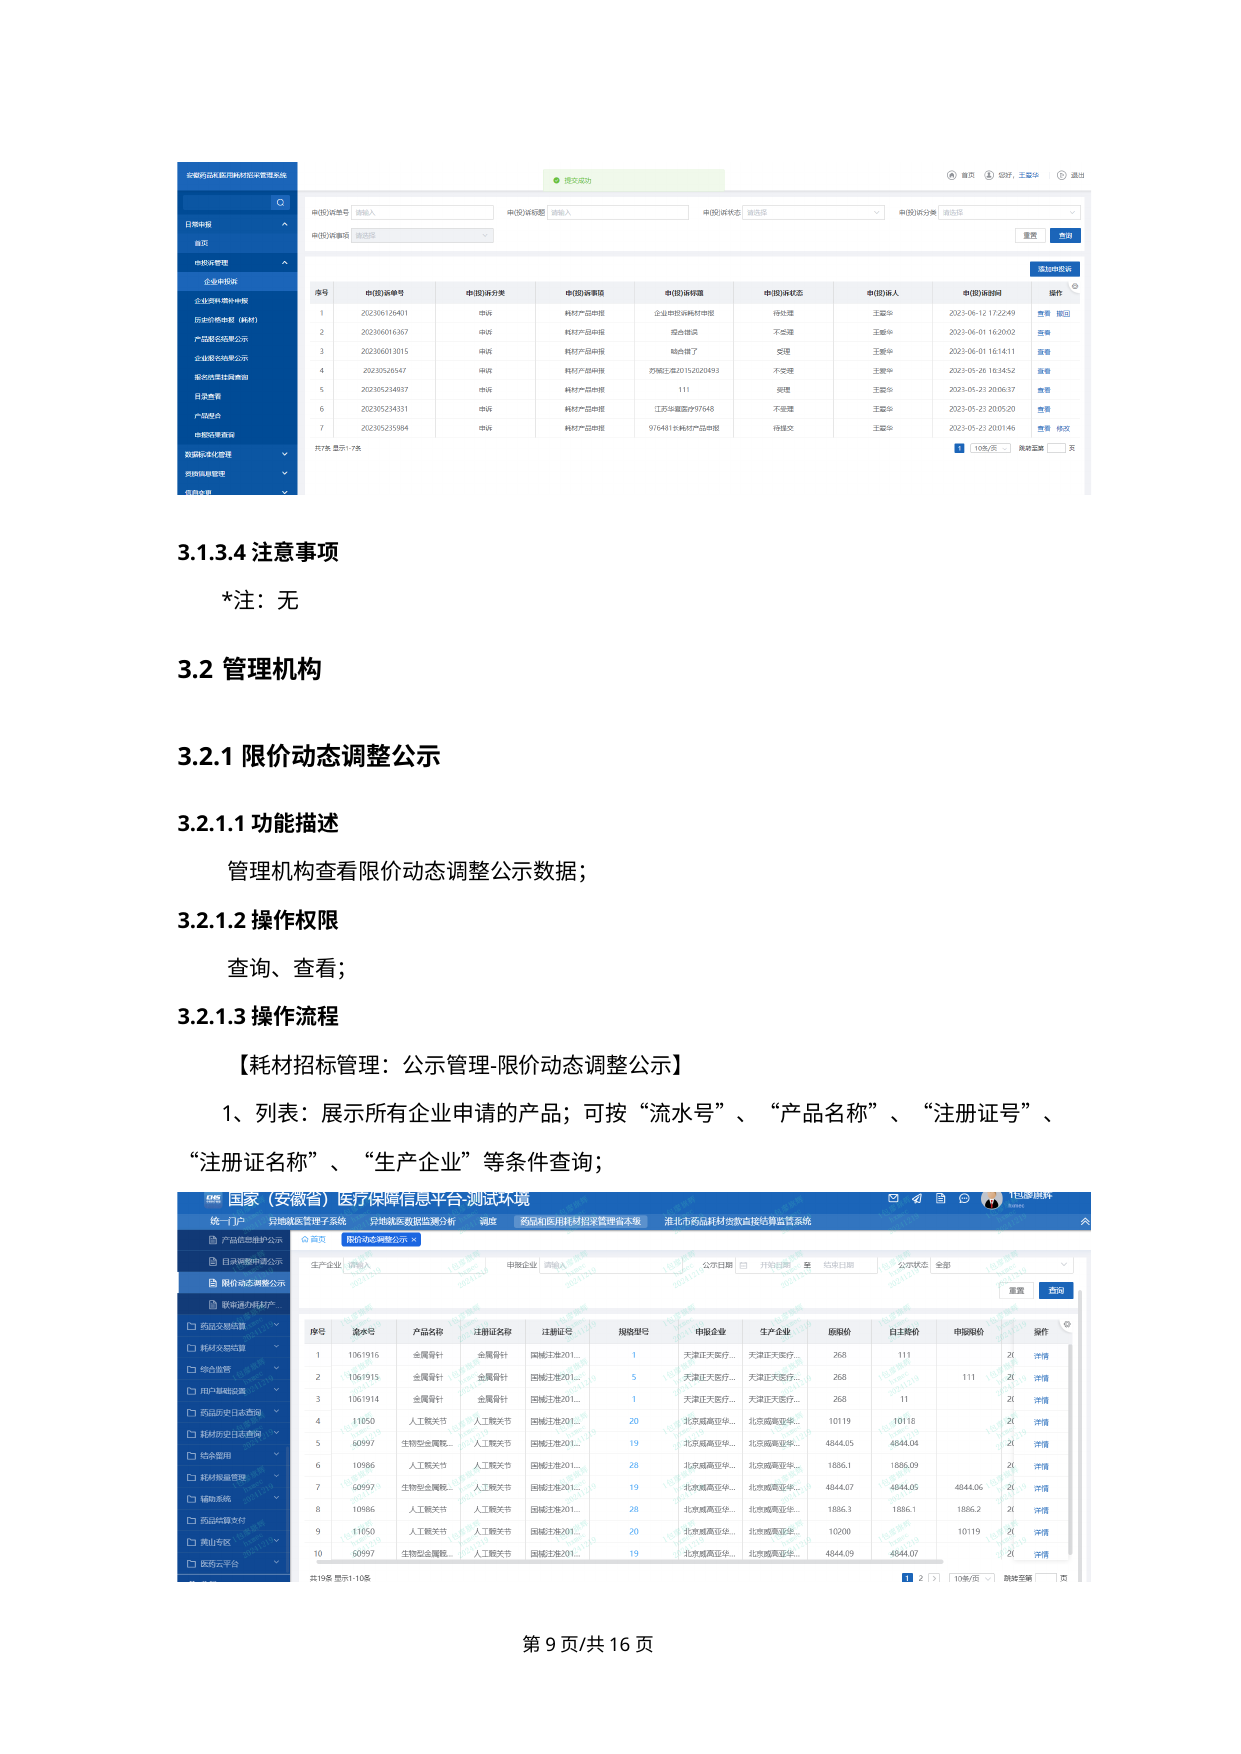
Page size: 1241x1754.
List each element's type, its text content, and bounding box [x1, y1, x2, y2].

picture [177, 1192, 1091, 1582]
text 管理机构查看限价动态调整公示数据； [177, 854, 1093, 886]
text *注：无 [177, 583, 1093, 615]
subtitle 注意事项 [177, 534, 1093, 567]
picture [177, 162, 1092, 495]
text 【耗材招标管理：公示管理-限价动态调整公示】 [177, 1047, 1093, 1080]
subtitle 操作流程 [177, 999, 1093, 1031]
subtitle 限价动态调整公示 [177, 722, 1093, 787]
list 列表：展示所有企业申请的产品；可按“流水号”、“产品名称”、“注册证号”、“注册证名称”、“生产企业”等条件查询； [177, 1096, 1093, 1177]
subtitle 管理机构 [177, 635, 1093, 700]
text 查询、查看； [177, 951, 1093, 983]
subtitle 操作权限 [177, 902, 1093, 935]
subtitle 功能描述 [177, 806, 1093, 838]
